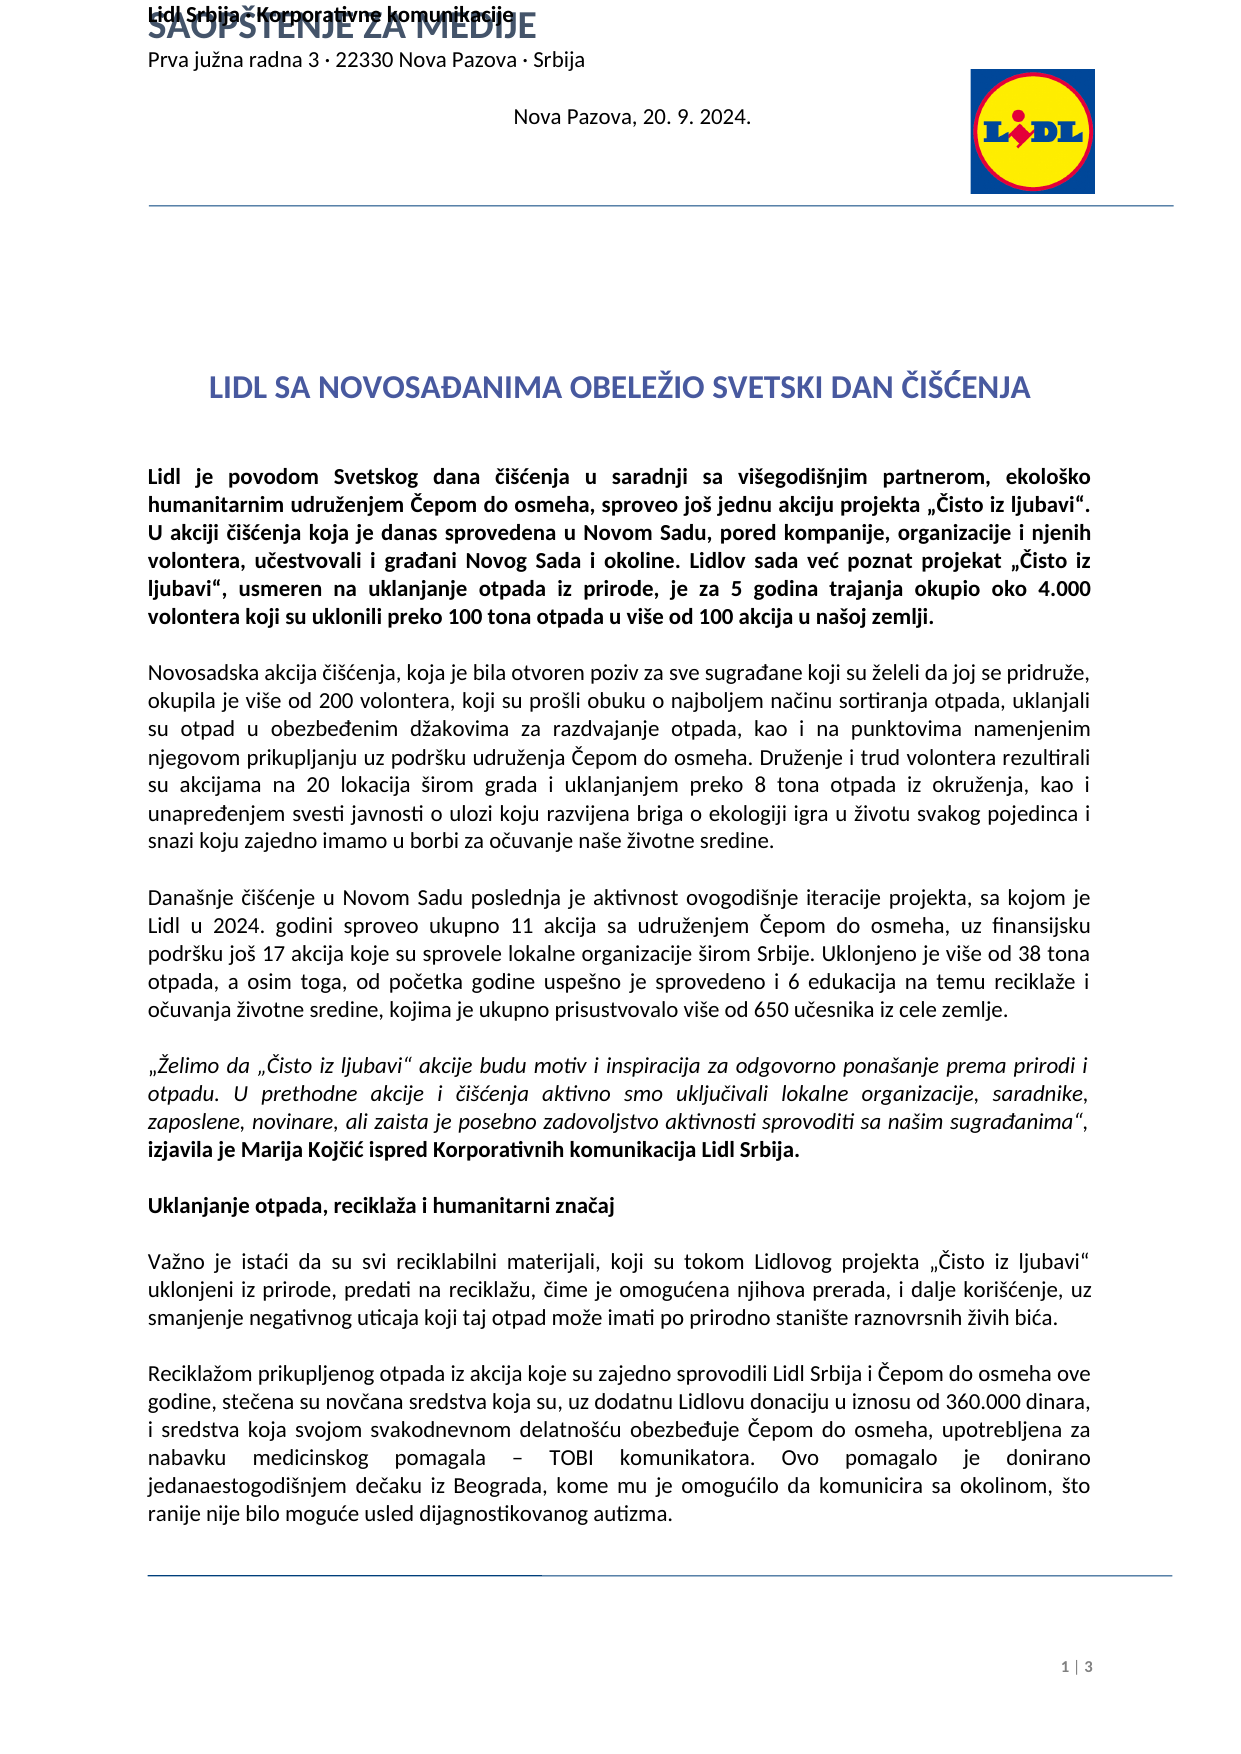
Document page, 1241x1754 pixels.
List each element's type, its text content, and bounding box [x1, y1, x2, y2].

text Važno je istaći da su svi reciklabilni materijali, koji su tokom Lidlovog projekta „Čisto iz ljubavi“ uklonjeni iz prirode, predati na reciklažu, čime je omogućenа njihova prerada, i dalje korišćenje, uz smanjenje negativnog uticaja koji taj otpad može imati po prirodno stanište raznovrsnih živih bića. [148, 1247, 1092, 1331]
text Reciklažom prikupljenog otpada iz akcija koje su zajedno sprovodili Lidl Srbija i Čepom do osmeha ove godine, stečena su novčana sredstva koja su, uz dodatnu Lidlovu donaciju u iznosu od 360.000 dinara, i sredstva koja svojom svakodnevnom delatnošću obezbeđuje Čepom do osmeha, upotrebljena za nabavku medicinskog pomagala – TOBI komunikatora. Ovo pomagalo je donirano jedanaestogodišnjem dečaku iz Beograda, kome mu je omogućilo da komunicira sa okolinom, što ranije nije bilo moguće usled dijagnostikovanog autizma. [148, 1359, 1092, 1527]
text Uklanjanje otpada, reciklaža i humanitarni značaj [148, 1191, 1092, 1219]
text Novosadska akcija čišćenja, koja je bila otvoren poziv za sve sugrađane koji su želeli da joj se pridruže, okupila je više od 200 volontera, koji su prošli obuku o najboljem načinu sortiranja otpada, uklanjali su otpad u obezbeđenim džakovima za razdvajanje otpada, kao i na punktovima namenjenim njegovom prikupljanju uz podršku udruženja Čepom do osmeha. Druženje i trud volontera rezultirali su akcijama na 20 lokacija širom grada i uklanjanjem preko 8 tona otpada iz okruženja, kao i unapređenjem svesti javnosti o ulozi koju razvijena briga o ekologiji igra u životu svakog pojedinca i snazi koju zajedno imamo u borbi za očuvanje naše životne sredine. [148, 658, 1092, 855]
text Lidl je povodom Svetskog dana čišćenja u saradnji sa višegodišnjim partnerom, ekološko humanitarnim udruženjem Čepom do osmeha, sproveo još jednu akciju projekta „Čisto iz ljubavi“. U akciji čišćenja koja je danas sprovedena u Novom Sadu, pored kompanije, organizacije i njenih volontera, učestvovali i građani Novog Sada i okoline. Lidlov sada već poznat projekat „Čisto iz ljubavi“, usmeren na uklanjanje otpada iz prirode, je za 5 godina trajanja okupio oko 4.000 volontera koji su uklonili preko 100 tona otpada u više od 100 akcija u našoj zemlji. [148, 462, 1092, 631]
picture [970, 69, 1095, 194]
text Današnje čišćenje u Novom Sadu poslednja je aktivnost ovogodišnje iteracije projekta, sa kojom je Lidl u 2024. godini sproveo ukupno 11 akcija sa udruženjem Čepom do osmeha, uz finansijsku podršku još 17 akcija koje su sprovele lokalne organizacije širom Srbije. Uklonjeno je više od 38 tona otpada, a osim toga, od početka godine uspešno je sprovedeno i 6 edukacija na temu reciklaže i očuvanja životne sredine, kojima je ukupno prisustvovalo više od 650 učesnika iz cele zemlje. [148, 883, 1092, 1023]
text LIDL SA NOVOSAĐANIMA OBELEŽIO SVETSKI DAN ČIŠĆENJA [148, 366, 1092, 406]
text „Želimo da „Čisto iz ljubavi“ akcije budu motiv i inspiracija za odgovorno ponašanje prema prirodi i otpadu. U prethodne akcije i čišćenja aktivno smo uključivali lokalne organizacije, saradnike, zaposlene, novinare, ali zaista je posebno zadovoljstvo aktivnosti sprovoditi sa našim sugrađanima“, izjavila je Marija Kojčić ispred Korporativnih komunikacija Lidl Srbija. [148, 1051, 1092, 1163]
